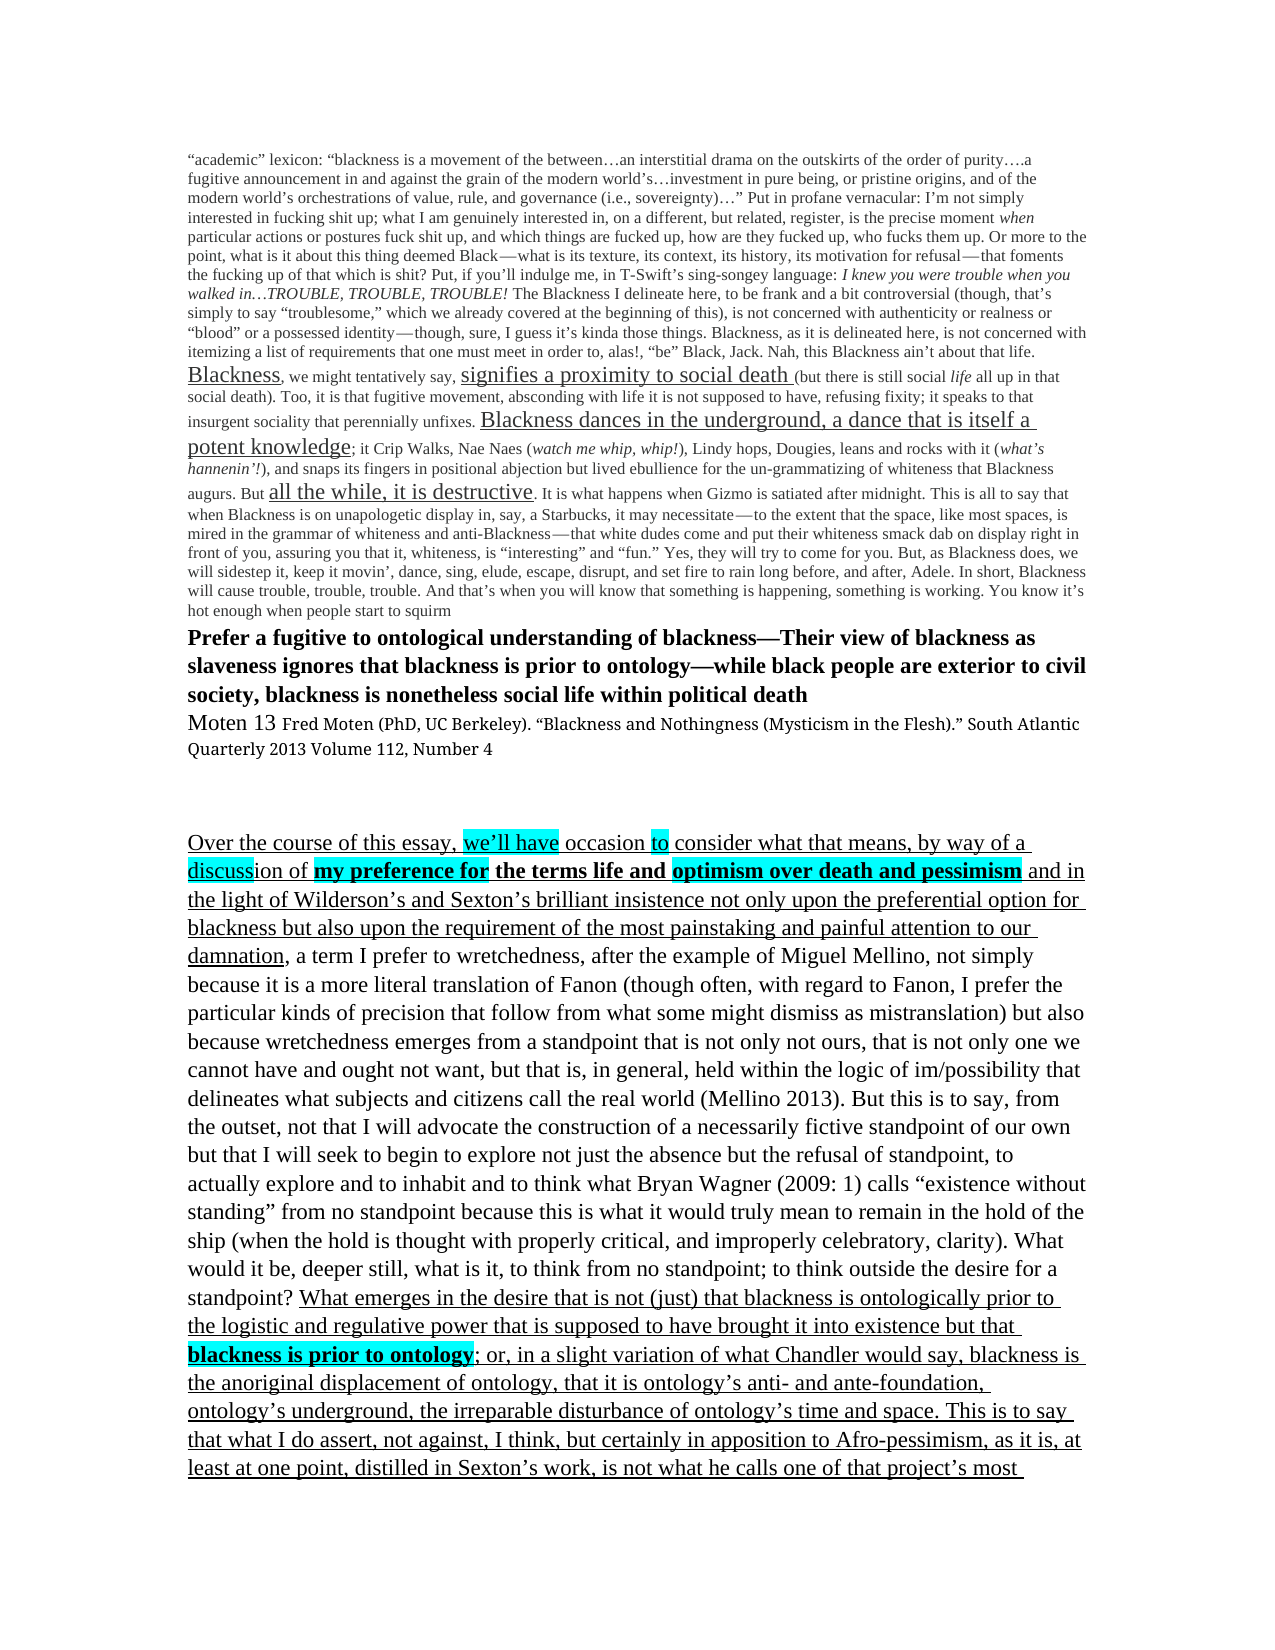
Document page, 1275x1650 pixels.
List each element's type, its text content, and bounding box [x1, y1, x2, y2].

subtitle Prefer a fugitive to ontological understanding of blackness—Their view of blackness as slaveness ignores that blackness is prior to ontology—while black people are exterior to civil society, blackness is nonetheless social life within political death [187, 624, 1087, 707]
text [187, 829, 1087, 1481]
text Moten 13 Fred Moten (PhD, UC Berkeley). “Blackness and Nothingness (Mysticism in the Flesh).” South Atlantic Quarterly 2013 Volume 112, Number 4 [187, 709, 1087, 760]
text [187, 150, 1087, 619]
